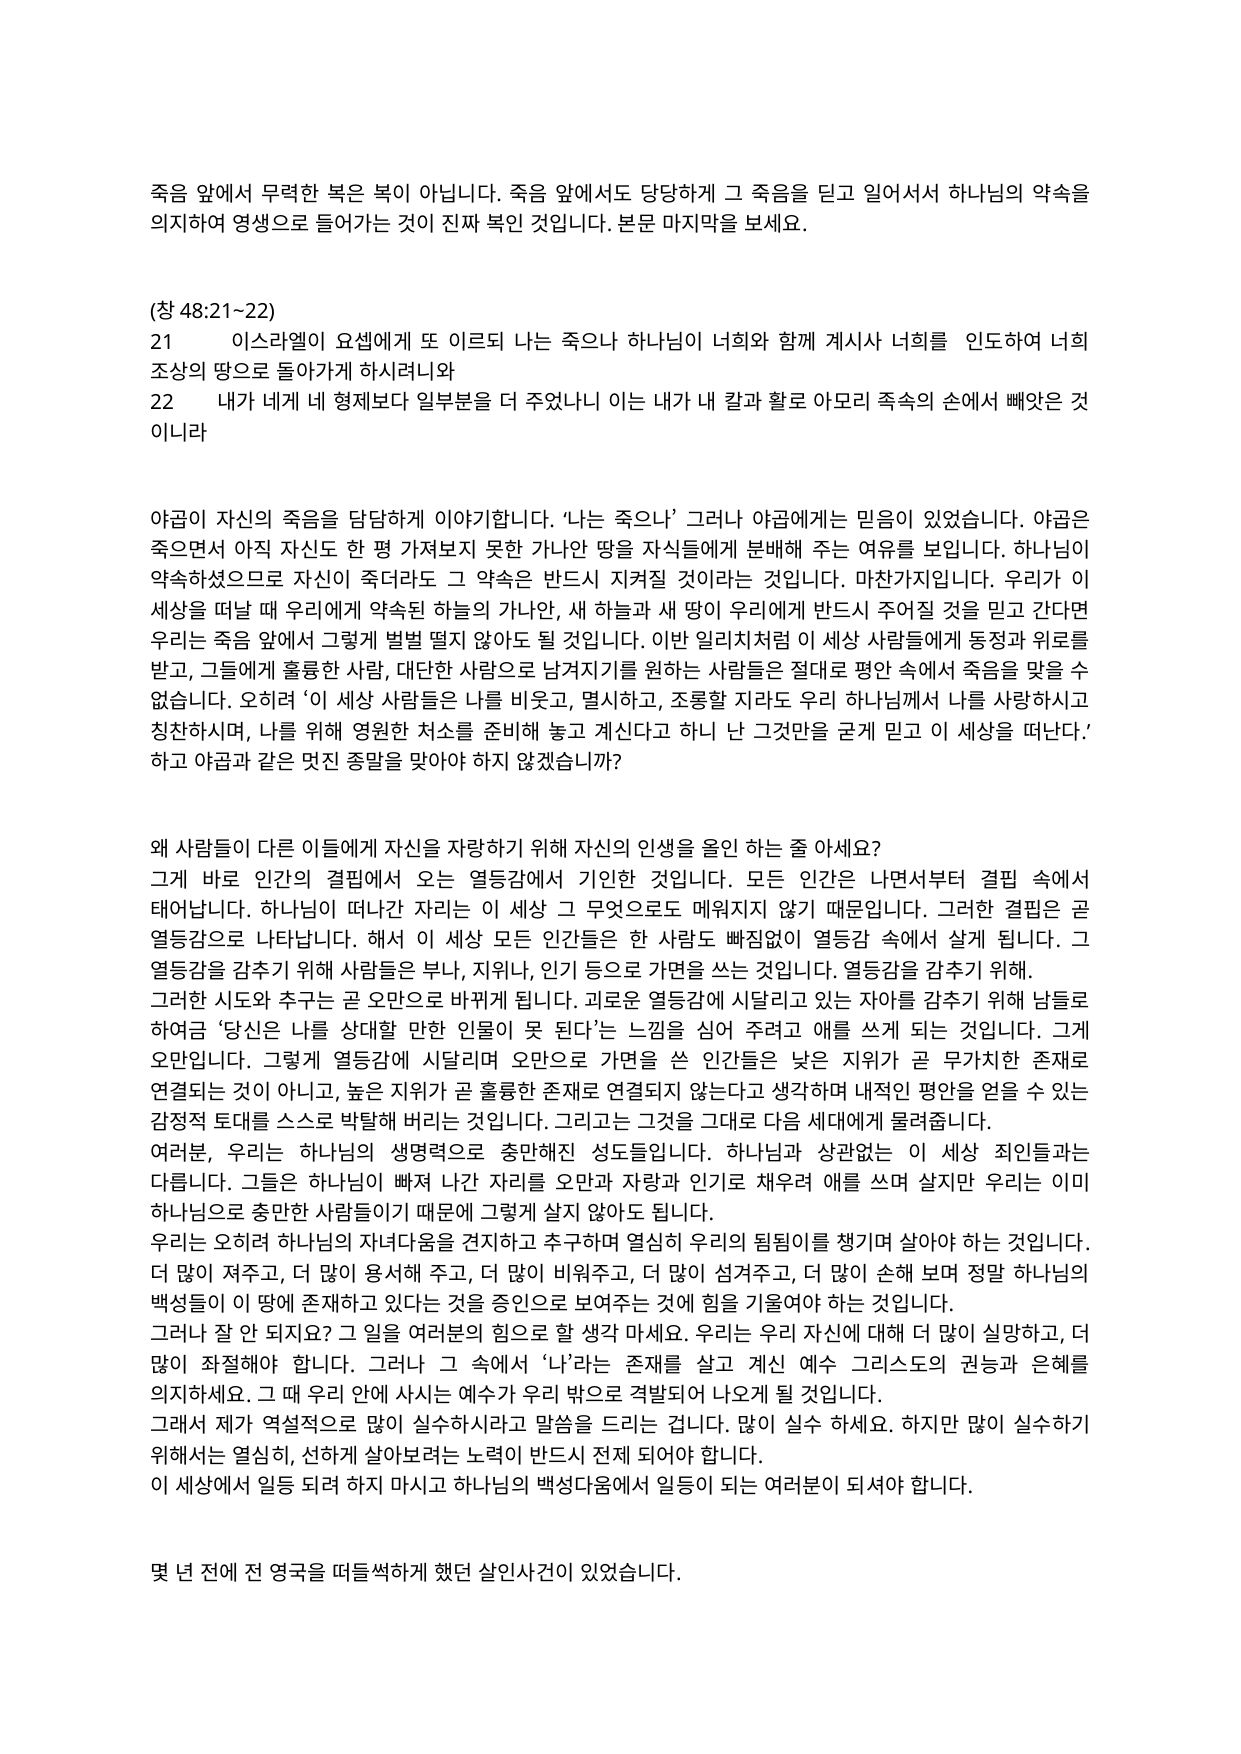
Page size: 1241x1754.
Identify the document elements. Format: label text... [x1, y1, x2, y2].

text 몇 년 전에 전 영국을 떠들썩하게 했던 살인사건이 있었습니다. [150, 1556, 1090, 1587]
text 그러한 시도와 추구는 곧 오만으로 바뀌게 됩니다. 괴로운 열등감에 시달리고 있는 자아를 감추기 위해 남들로 하여금 ‘당신은 나를 상대할 만한 인물이 못 된다’는 느낌을 심어 주려고 애를 쓰게 되는 것입니다. 그게 오만입니다. 그렇게 열등감에 시달리며 오만으로 가면을 쓴 인간들은 낮은 지위가 곧 무가치한 존재로 연결되는 것이 아니고, 높은 지위가 곧 훌륭한 존재로 연결되지 않는다고 생각하며 내적인 평안을 얻을 수 있는 감정적 토대를 스스로 박탈해 버리는 것입니다. 그리고는 그것을 그대로 다음 세대에게 물려줍니다. [150, 984, 1090, 1136]
text 21 이스라엘이 요셉에게 또 이르되 나는 죽으나 하나님이 너희와 함께 계시사 너희를 인도하여 너희 조상의 땅으로 돌아가게 하시려니와 [150, 325, 1090, 386]
text 22 내가 네게 네 형제보다 일부분을 더 주었나니 이는 내가 내 칼과 활로 아모리 족속의 손에서 빼앗은 것 이니라 [150, 386, 1090, 446]
text 죽음 앞에서 무력한 복은 복이 아닙니다. 죽음 앞에서도 당당하게 그 죽음을 딛고 일어서서 하나님의 약속을 의지하여 영생으로 들어가는 것이 진짜 복인 것입니다. 본문 마지막을 보세요. [150, 177, 1090, 238]
text 여러분, 우리는 하나님의 생명력으로 충만해진 성도들입니다. 하나님과 상관없는 이 세상 죄인들과는 다릅니다. 그들은 하나님이 빠져 나간 자리를 오만과 자랑과 인기로 채우려 애를 쓰며 살지만 우리는 이미 하나님으로 충만한 사람들이기 때문에 그렇게 살지 않아도 됩니다. [150, 1136, 1090, 1227]
text 야곱이 자신의 죽음을 담담하게 이야기합니다. ‘나는 죽으나’ 그러나 야곱에게는 믿음이 있었습니다. 야곱은 죽으면서 아직 자신도 한 평 가져보지 못한 가나안 땅을 자식들에게 분배해 주는 여유를 보입니다. 하나님이 약속하셨으므로 자신이 죽더라도 그 약속은 반드시 지켜질 것이라는 것입니다. 마찬가지입니다. 우리가 이 세상을 떠날 때 우리에게 약속된 하늘의 가나안, 새 하늘과 새 땅이 우리에게 반드시 주어질 것을 믿고 간다면 우리는 죽음 앞에서 그렇게 벌벌 떨지 않아도 될 것입니다. 이반 일리치처럼 이 세상 사람들에게 동정과 위로를 받고, 그들에게 훌륭한 사람, 대단한 사람으로 남겨지기를 원하는 사람들은 절대로 평안 속에서 죽음을 맞을 수 없습니다. 오히려 ‘이 세상 사람들은 나를 비웃고, 멸시하고, 조롱할 지라도 우리 하나님께서 나를 사랑하시고 칭찬하시며, 나를 위해 영원한 처소를 준비해 놓고 계신다고 하니 난 그것만을 굳게 믿고 이 세상을 떠난다.’하고 야곱과 같은 멋진 종말을 맞아야 하지 않겠습니까? [150, 503, 1090, 776]
text 이 세상에서 일등 되려 하지 마시고 하나님의 백성다움에서 일등이 되는 여러분이 되셔야 합니다. [150, 1469, 1090, 1499]
text (창48:21~22) [150, 295, 1090, 325]
text 그러나 잘 안 되지요? 그 일을 여러분의 힘으로 할 생각 마세요. 우리는 우리 자신에 대해 더 많이 실망하고, 더 많이 좌절해야 합니다. 그러나 그 속에서 ‘나’라는 존재를 살고 계신 예수 그리스도의 권능과 은혜를 의지하세요. 그 때 우리 안에 사시는 예수가 우리 밖으로 격발되어 나오게 될 것입니다. [150, 1318, 1090, 1408]
text 그래서 제가 역설적으로 많이 실수하시라고 말씀을 드리는 겁니다. 많이 실수 하세요. 하지만 많이 실수하기 위해서는 열심히, 선하게 살아보려는 노력이 반드시 전제 되어야 합니다. [150, 1408, 1090, 1469]
text 그게 바로 인간의 결핍에서 오는 열등감에서 기인한 것입니다. 모든 인간은 나면서부터 결핍 속에서 태어납니다. 하나님이 떠나간 자리는 이 세상 그 무엇으로도 메워지지 않기 때문입니다. 그러한 결핍은 곧 열등감으로 나타납니다. 해서 이 세상 모든 인간들은 한 사람도 빠짐없이 열등감 속에서 살게 됩니다. 그 열등감을 감추기 위해 사람들은 부나, 지위나, 인기 등으로 가면을 쓰는 것입니다. 열등감을 감추기 위해. [150, 863, 1090, 984]
text 왜 사람들이 다른 이들에게 자신을 자랑하기 위해 자신의 인생을 올인 하는 줄 아세요? [150, 833, 1090, 863]
text 우리는 오히려 하나님의 자녀다움을 견지하고 추구하며 열심히 우리의 됨됨이를 챙기며 살아야 하는 것입니다. 더 많이 져주고, 더 많이 용서해 주고, 더 많이 비워주고, 더 많이 섬겨주고, 더 많이 손해 보며 정말 하나님의 백성들이 이 땅에 존재하고 있다는 것을 증인으로 보여주는 것에 힘을 기울여야 하는 것입니다. [150, 1227, 1090, 1318]
